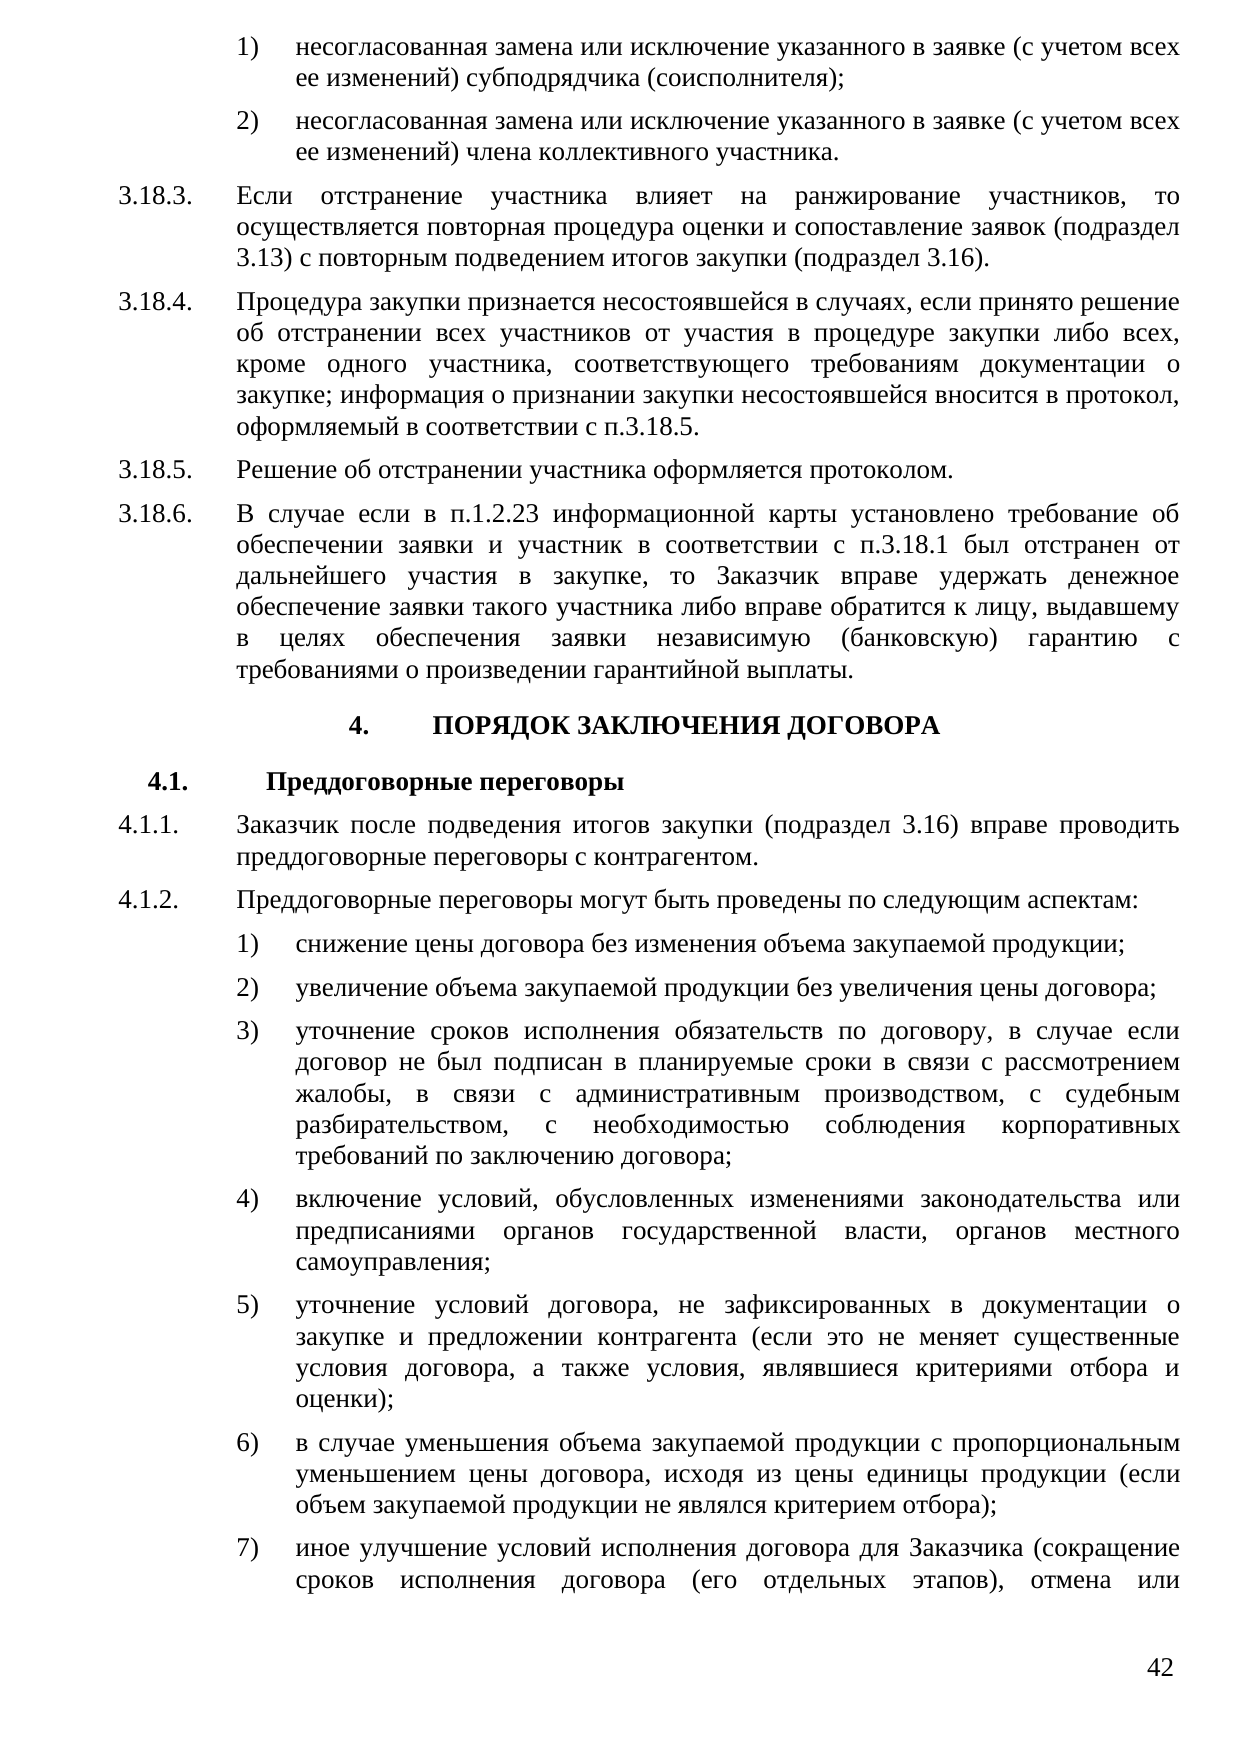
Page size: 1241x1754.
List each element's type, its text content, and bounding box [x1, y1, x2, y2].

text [236, 1532, 1181, 1594]
text включение условий, обусловленных изменениями законодательства или предписаниями органов государственной власти, органов местного самоуправления; [236, 1183, 1181, 1276]
text Процедура закупки признается несостоявшейся в случаях, если принято решение об отстранении всех участников от участия в процедуре закупки либо всех, кроме одного участника, соответствующего требованиям документации о закупке; информация о признании закупки несостоявшейся вносится в протокол, оформляемый в соответствии с п.3.18.5. [118, 285, 1181, 441]
list Преддоговорные переговоры [148, 765, 1181, 796]
text уточнение сроков исполнения обязательств по договору, в случае если договор не был подписан в планируемые сроки в связи с рассмотрением жалобы, в связи с административным производством, с судебным разбирательством, с необходимостью соблюдения корпоративных требований по заключению договора; [236, 1014, 1181, 1170]
text Порядок заключения договора [118, 709, 1181, 740]
text В случае если в п.1.2.23 информационной карты установлено требование об обеспечении заявки и участник в соответствии с п.3.18.1 был отстранен от дальнейшего участия в закупке, то Заказчик вправе удержать денежное обеспечение заявки такого участника либо вправе обратится к лицу, выдавшему в целях обеспечения заявки независимую (банковскую) гарантию с требованиями о произведении гарантийной выплаты. [118, 497, 1181, 684]
text Если отстранение участника влияет на ранжирование участников, то осуществляется повторная процедура оценки и сопоставление заявок (подраздел 3.13) с повторным подведением итогов закупки (подраздел 3.16). [118, 179, 1181, 273]
text уточнение условий договора, не зафиксированных в документации о закупке и предложении контрагента (если это не меняет существенные условия договора, а также условия, являвшиеся критериями отбора и оценки); [236, 1288, 1181, 1413]
text снижение цены договора без изменения объема закупаемой продукции; [236, 927, 1181, 958]
text Преддоговорные переговоры могут быть проведены по следующим аспектам: [118, 883, 1181, 914]
text Заказчик после подведения итогов закупки (подраздел 3.16) вправе проводить преддоговорные переговоры с контрагентом. [118, 809, 1181, 871]
text несогласованная замена или исключение указанного в заявке (с учетом всех ее изменений) субподрядчика (соисполнителя); [236, 29, 1181, 92]
text несогласованная замена или исключение указанного в заявке (с учетом всех ее изменений) члена коллективного участника. [236, 104, 1181, 167]
text Решение об отстранении участника оформляется протоколом. [118, 453, 1181, 484]
text в случае уменьшения объема закупаемой продукции с пропорциональным уменьшением цены договора, исходя из цены единицы продукции (если объем закупаемой продукции не являлся критерием отбора); [236, 1426, 1181, 1519]
text увеличение объема закупаемой продукции без увеличения цены договора; [236, 971, 1181, 1002]
